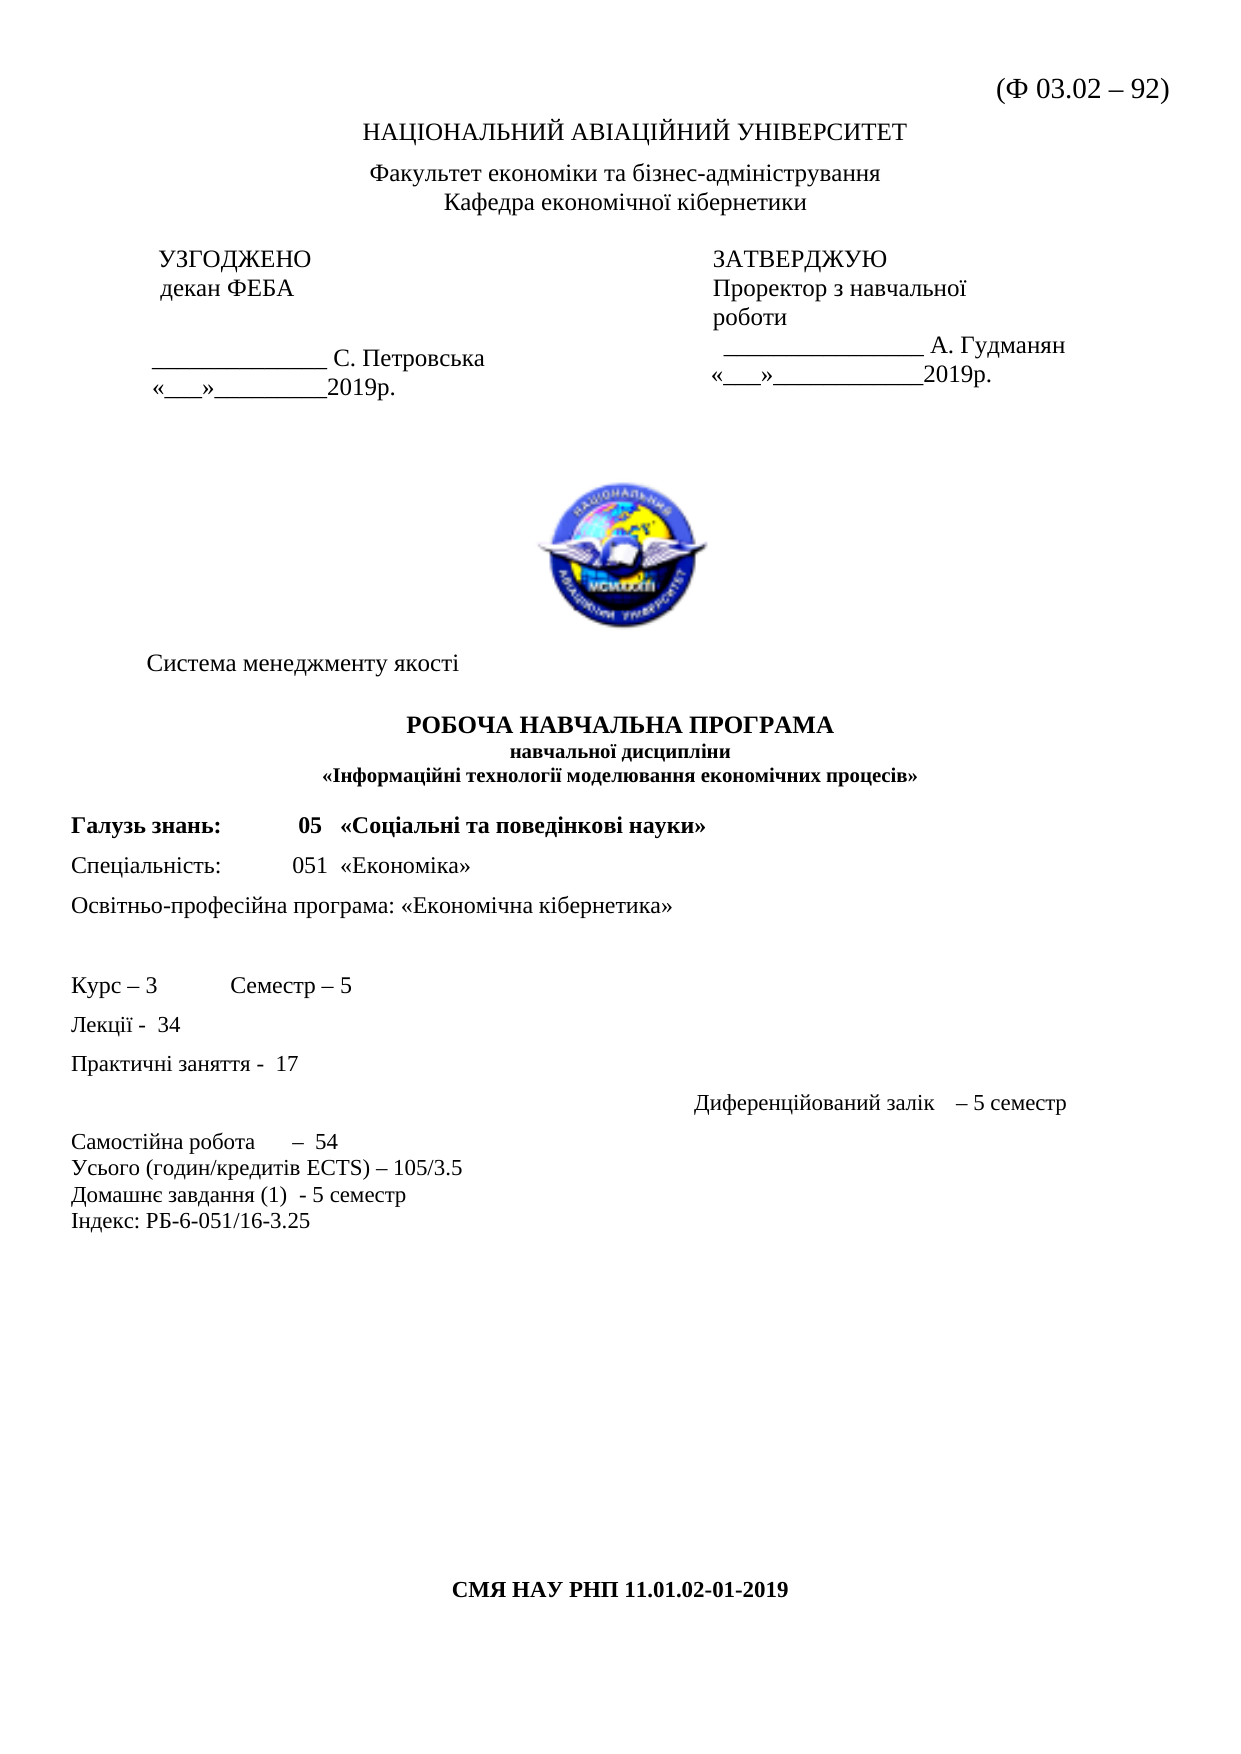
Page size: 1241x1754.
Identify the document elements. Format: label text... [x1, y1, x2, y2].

text навчальної дисципліни [71, 739, 1169, 763]
text Індекс: РБ-6-051/16-3.25 [71, 1207, 1169, 1233]
text Освітньо-професійна програма: «Економічна кібернетика» [71, 891, 1169, 919]
text Диференційований залік – 5 семестр [71, 1089, 1169, 1116]
text Факультет економіки та бізнес-адміністрування [81, 158, 1169, 187]
text Кафедра економічної кібернетики [81, 187, 1169, 216]
text Практичні заняття - 17 [71, 1050, 1169, 1077]
text СМЯ НАУ РНП 11.01.02-01-2019 [71, 1576, 1169, 1602]
text (Ф 03.02 – 92) [100, 71, 1169, 104]
text НАЦІОНАЛЬНИЙ АВІАЦІЙНИЙ УНІВЕРСИТЕТ [100, 117, 1169, 146]
text Галузь знань: 05 «Соціальні та поведінкові науки» [71, 811, 1169, 839]
text Лекції - 34 [71, 1012, 1169, 1038]
table_header УЗГОДЖЕНО декан ФЕБА ______________ С. Петровська «___»_________2019р. [122, 244, 620, 429]
text Домашнє завдання (1) - 5 семестр [71, 1181, 1169, 1207]
subtitle Система менеджменту якості [71, 648, 1169, 677]
table_header ЗАТВЕРДЖУЮ Проректор з навчальної роботи ________________ А. Гудманян «___»____________2019р. [620, 244, 1118, 429]
text Усього (годин/кредитів ECTS) – 105/3.5 [71, 1154, 1169, 1181]
text Курс – 3 Семестр – 5 [71, 971, 1169, 999]
text «Інформаційні технології моделювання економічних процесів» [71, 763, 1169, 787]
text Спеціальність: 051 «Економіка» [71, 851, 1169, 879]
subtitle РОБОЧА НАВЧАЛЬНА ПРОГРАМА [71, 710, 1169, 739]
text Самостійна робота – 54 [71, 1128, 1169, 1154]
